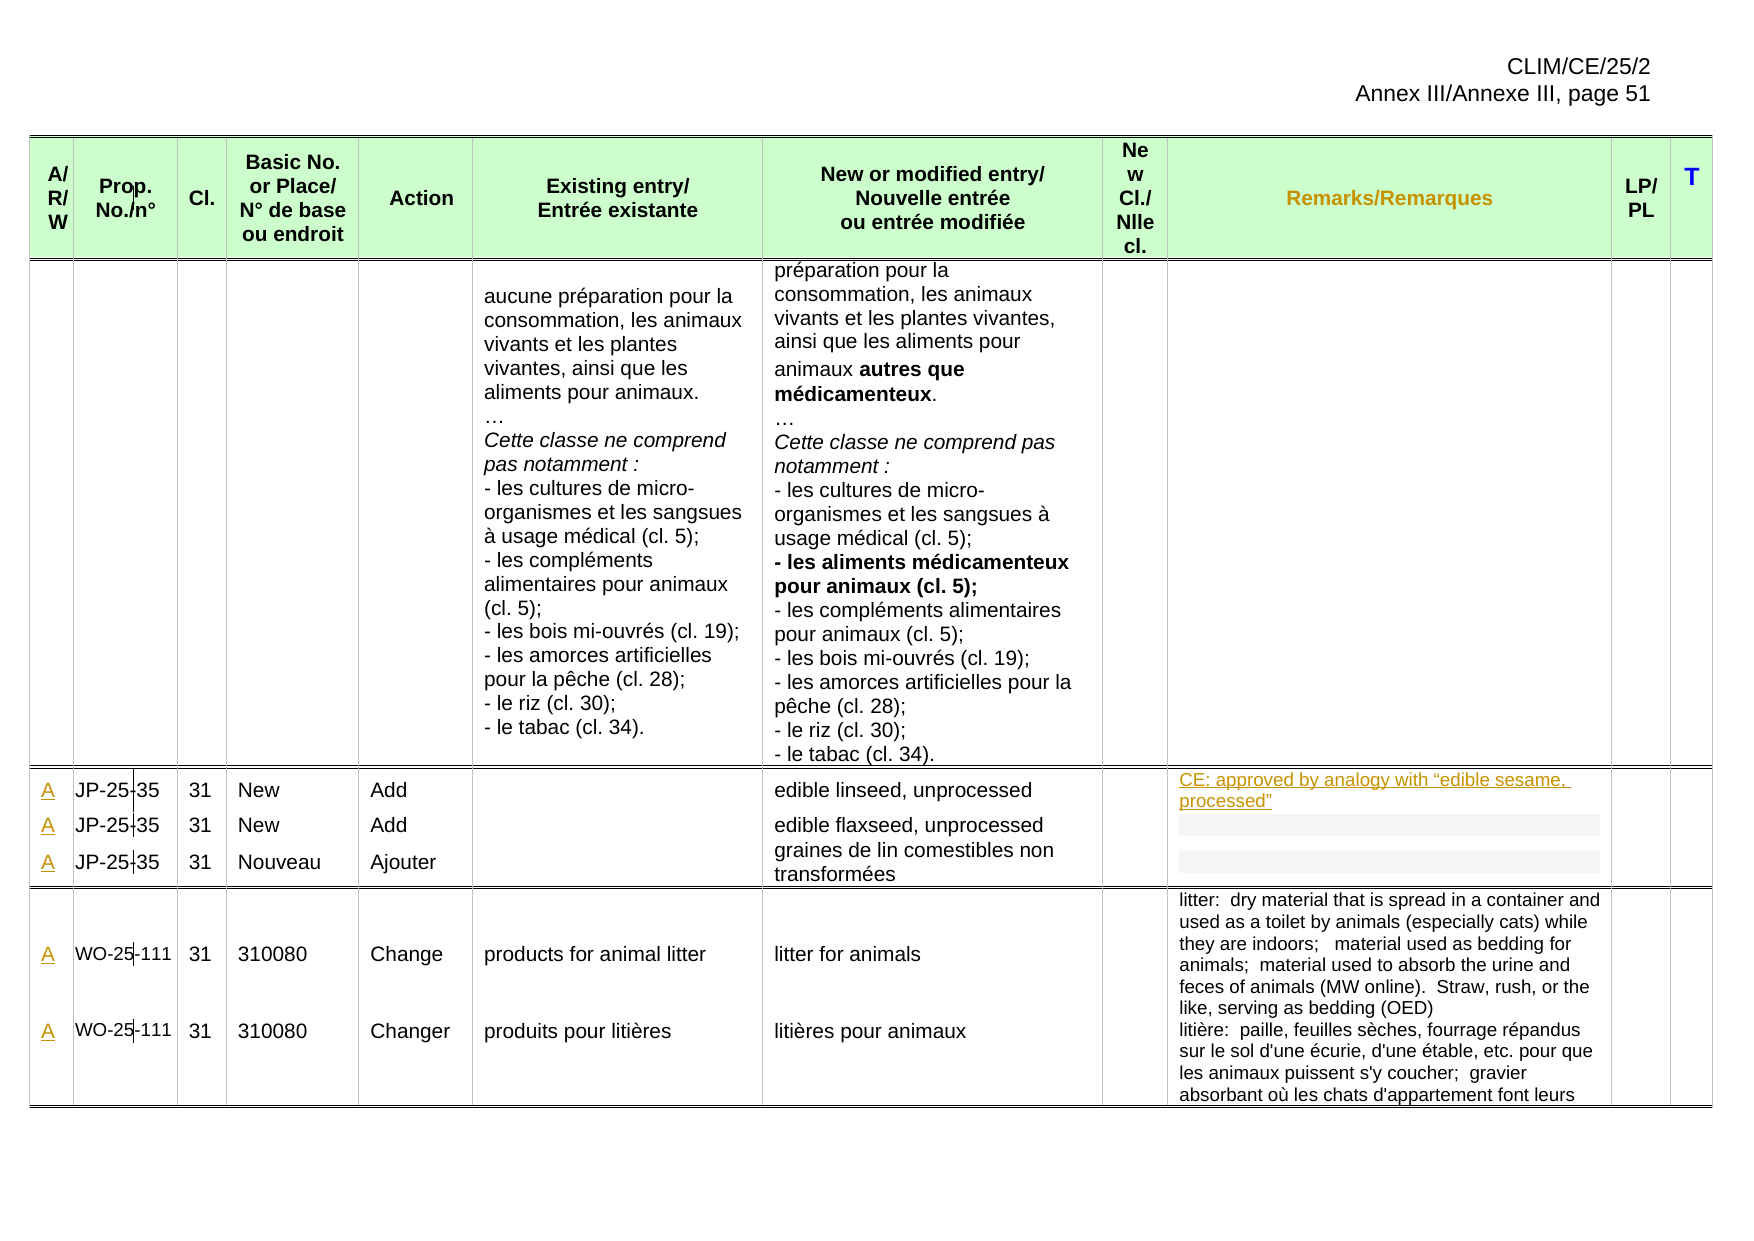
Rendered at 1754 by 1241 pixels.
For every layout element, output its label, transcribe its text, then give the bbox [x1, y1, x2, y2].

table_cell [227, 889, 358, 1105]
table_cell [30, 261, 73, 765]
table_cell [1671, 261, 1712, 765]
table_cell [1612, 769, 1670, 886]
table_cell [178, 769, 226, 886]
table_header Prop. No./n° [74, 138, 177, 257]
table_header Existing entry/ Entrée existante [473, 138, 762, 257]
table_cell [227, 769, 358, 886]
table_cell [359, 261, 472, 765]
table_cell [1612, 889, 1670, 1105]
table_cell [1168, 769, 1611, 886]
table_header New or modified entry/ Nouvelle entrée ou entrée modifiée [763, 138, 1102, 257]
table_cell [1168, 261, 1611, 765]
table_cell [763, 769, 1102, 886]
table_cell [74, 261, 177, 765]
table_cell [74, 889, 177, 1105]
table_header Action [359, 138, 472, 257]
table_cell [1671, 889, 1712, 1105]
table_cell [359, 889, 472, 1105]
table_header Basic No. or Place/ N° de base ou endroit [227, 138, 358, 257]
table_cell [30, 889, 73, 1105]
table_header Cl. [178, 138, 226, 257]
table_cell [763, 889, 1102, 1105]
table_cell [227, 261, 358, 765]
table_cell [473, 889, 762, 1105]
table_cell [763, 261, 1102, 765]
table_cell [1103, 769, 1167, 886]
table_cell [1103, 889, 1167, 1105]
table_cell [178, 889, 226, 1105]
table_header A/ R/ W [30, 138, 73, 257]
table_header T [1671, 138, 1712, 257]
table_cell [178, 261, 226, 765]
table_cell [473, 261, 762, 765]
table_header New Cl./ Nlle cl. [1103, 138, 1167, 257]
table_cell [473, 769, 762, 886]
table_header LP/ PL [1612, 138, 1670, 257]
table_header Remarks/Remarques [1168, 138, 1611, 257]
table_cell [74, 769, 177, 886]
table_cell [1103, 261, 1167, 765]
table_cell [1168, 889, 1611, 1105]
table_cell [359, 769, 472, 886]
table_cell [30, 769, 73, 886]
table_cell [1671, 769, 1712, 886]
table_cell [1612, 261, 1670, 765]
